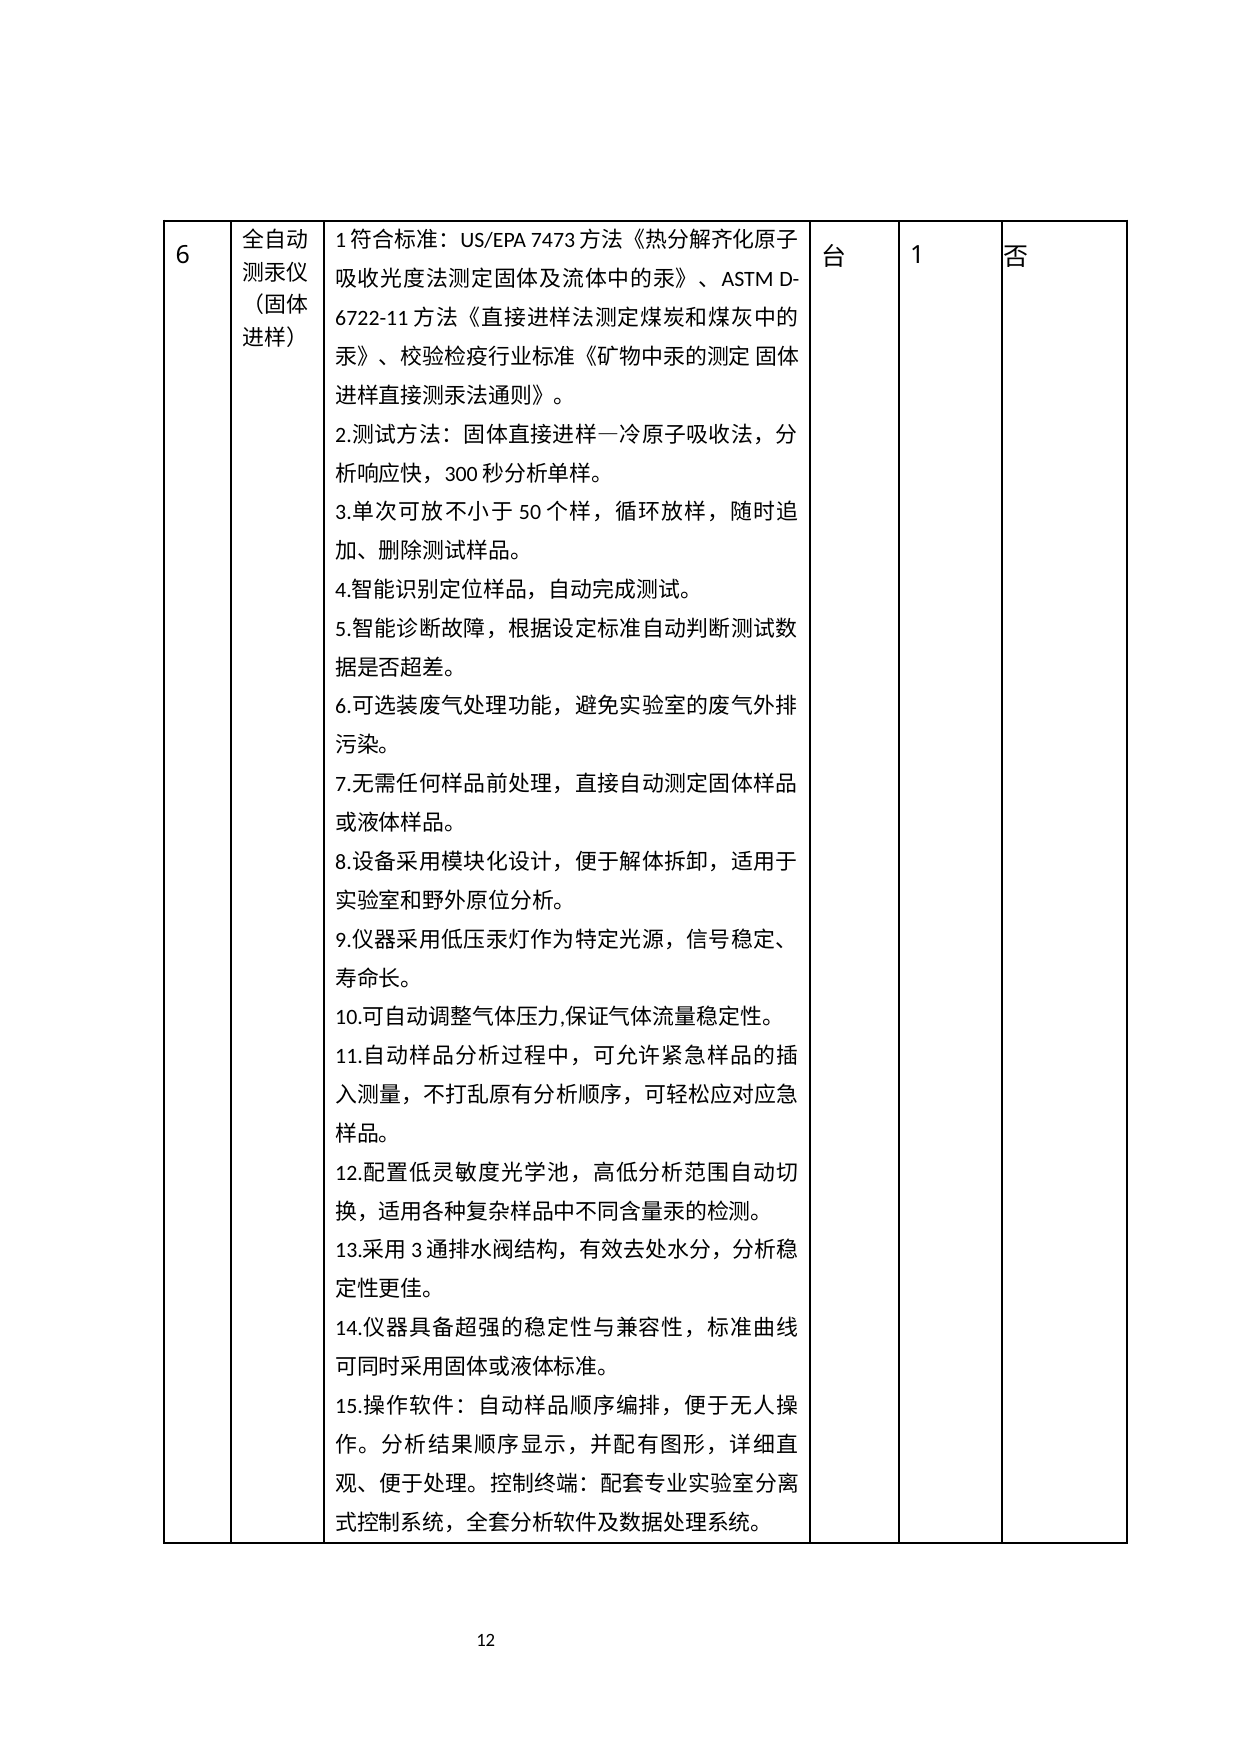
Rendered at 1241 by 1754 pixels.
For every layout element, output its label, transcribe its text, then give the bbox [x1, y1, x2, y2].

table_cell 6 [165, 222, 230, 1542]
table_cell 台 [811, 222, 898, 1542]
table_cell 全自动测汞仪（固体进样） [232, 222, 323, 1542]
table_cell 否 [1003, 222, 1126, 1542]
table_cell 1 [900, 222, 1001, 1542]
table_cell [325, 222, 809, 1542]
